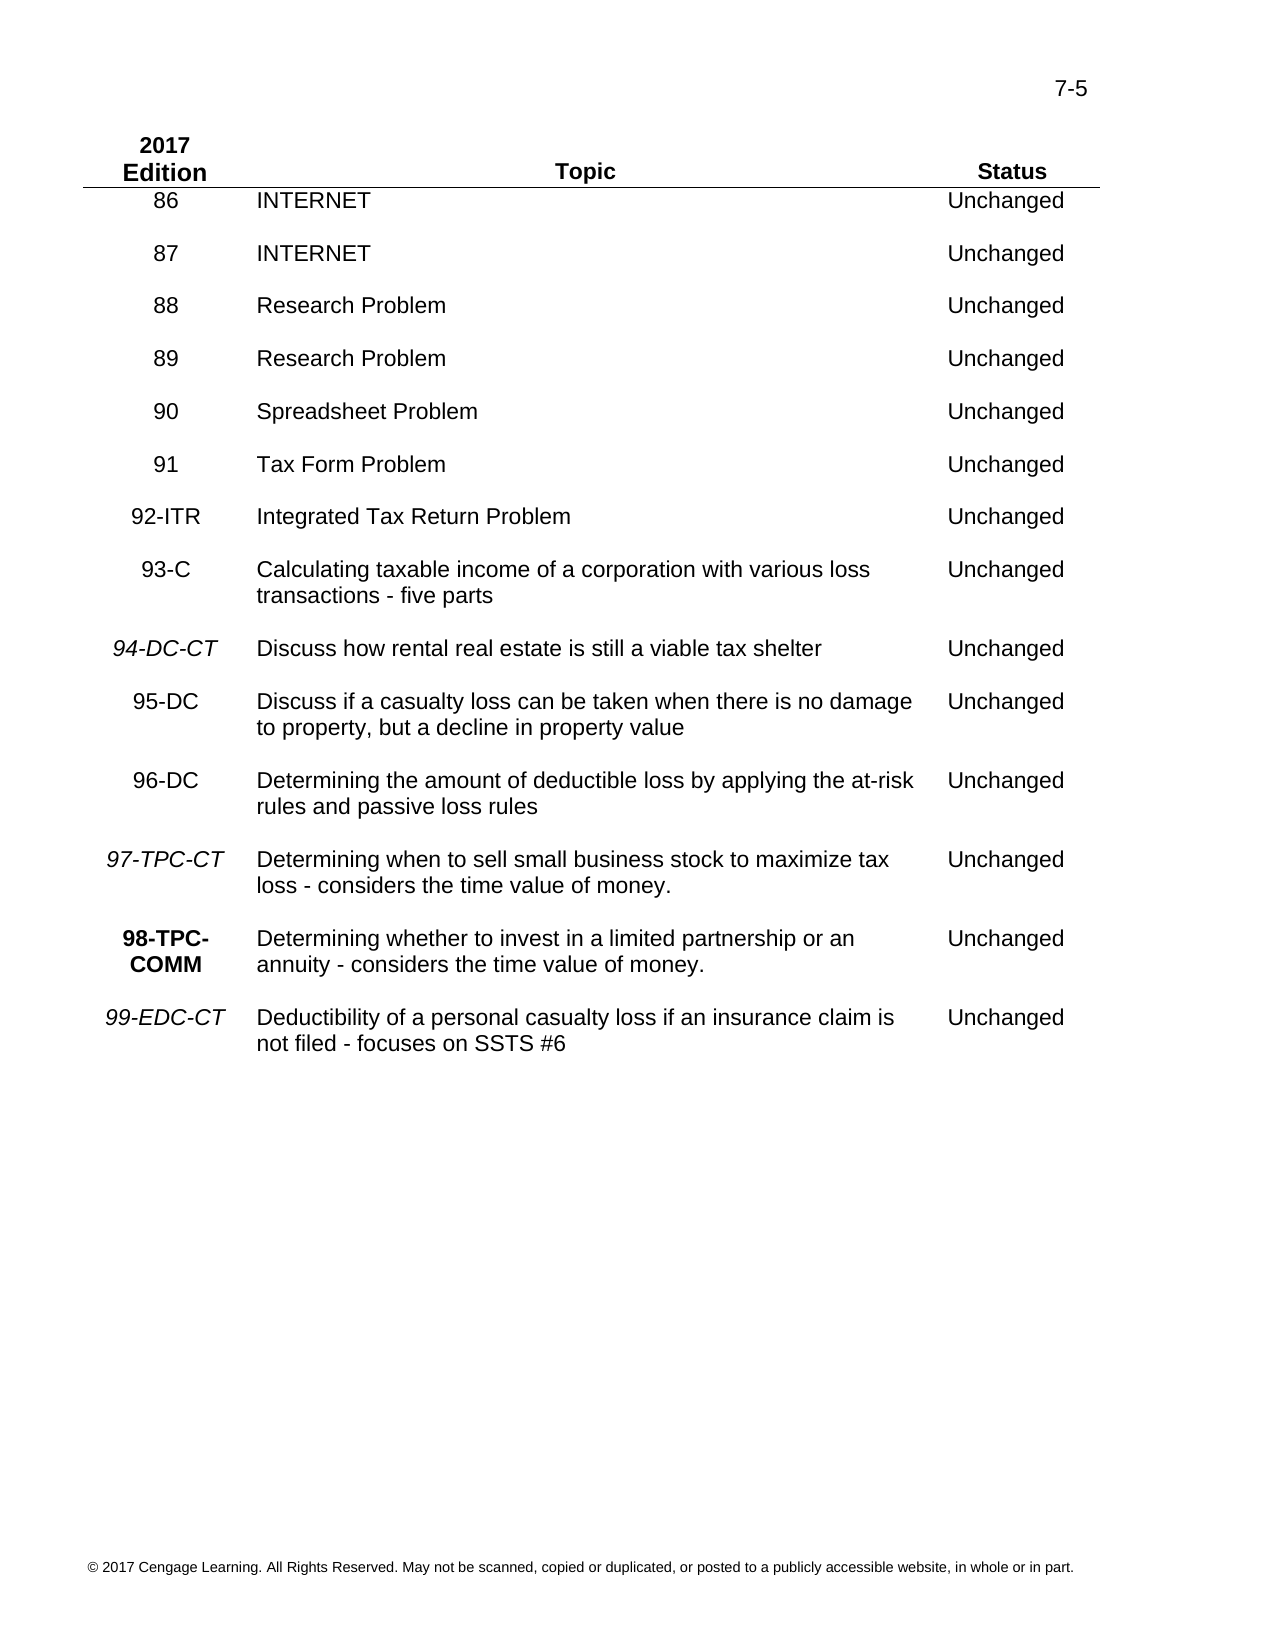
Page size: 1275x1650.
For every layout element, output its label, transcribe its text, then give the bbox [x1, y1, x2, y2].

table_cell Unchanged [923, 293, 1088, 345]
table_cell Unchanged [923, 925, 1088, 1004]
table_cell 89 [83, 345, 248, 398]
table_cell Tax Form Problem Integrated Tax Return Problem [248, 451, 923, 556]
table_cell Unchanged [923, 635, 1088, 688]
table_header 2017 Edition [83, 132, 246, 187]
table_cell Calculating taxable income of a corporation with various loss transactions - five parts [248, 556, 923, 635]
table_cell Unchanged [923, 398, 1088, 451]
table_cell 94-DC-CT [83, 635, 248, 688]
table_cell Determining whether to invest in a limited partnership or an annuity - considers the time value of money. [248, 925, 923, 1004]
table_cell Research Problem [248, 293, 923, 345]
table_cell Discuss if a casualty loss can be taken when there is no damage to property, but a decline in property value [248, 688, 923, 767]
table_cell Unchanged [923, 556, 1088, 635]
table_cell Unchanged [923, 767, 1088, 846]
table_cell Unchanged Unchanged [923, 451, 1088, 556]
table_cell INTERNET [248, 188, 923, 240]
table_cell Unchanged [923, 846, 1088, 925]
table_cell 88 [83, 293, 248, 345]
table_cell 97-TPC-CT [83, 846, 248, 925]
table_header Status [924, 132, 1100, 187]
table_cell 95-DC [83, 688, 248, 767]
table_cell 96-DC [83, 767, 248, 846]
table_cell 91 92-ITR [83, 451, 248, 556]
table_cell Unchanged [923, 188, 1088, 240]
table_cell 87 [83, 240, 248, 292]
table_cell Spreadsheet Problem [248, 398, 923, 451]
table_cell Determining the amount of deductible loss by applying the at-risk rules and passive loss rules [248, 767, 923, 846]
table_cell Unchanged [923, 1004, 1088, 1057]
table_cell 86 [83, 188, 248, 240]
table_cell INTERNET [248, 240, 923, 292]
table_cell Deductibility of a personal casualty loss if an insurance claim is not filed - focuses on SSTS #6 [248, 1004, 923, 1057]
table_cell Unchanged [923, 345, 1088, 398]
table_cell 99-EDC-CT [83, 1004, 248, 1057]
table_cell Unchanged [923, 688, 1088, 767]
table_cell Unchanged [923, 240, 1088, 292]
table_cell 93-C [83, 556, 248, 635]
table_cell Discuss how rental real estate is still a viable tax shelter [248, 635, 923, 688]
table_cell Research Problem [248, 345, 923, 398]
table_header Topic [246, 132, 924, 187]
table_cell Determining when to sell small business stock to maximize tax loss - considers the time value of money. [248, 846, 923, 925]
table_cell 98-TPC-COMM [83, 925, 248, 1004]
table_cell 90 [83, 398, 248, 451]
